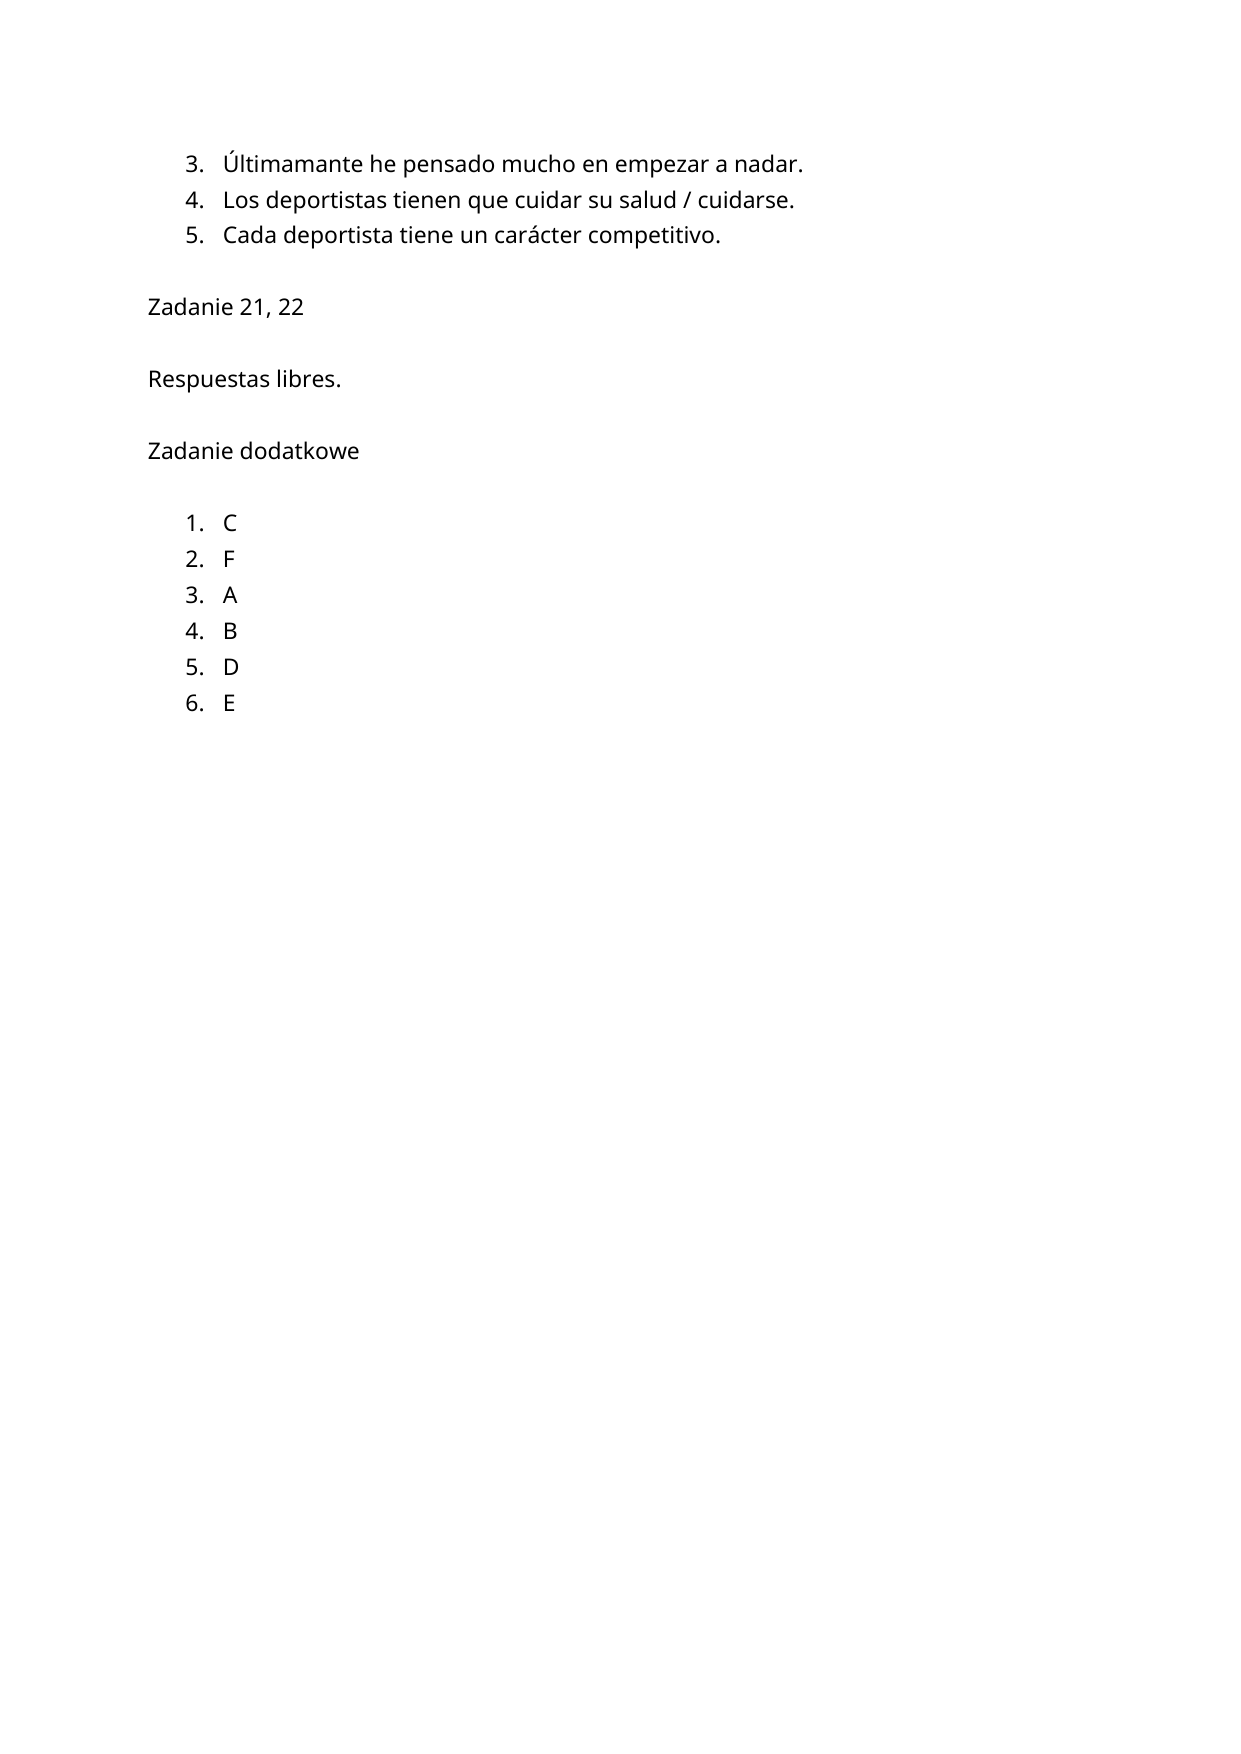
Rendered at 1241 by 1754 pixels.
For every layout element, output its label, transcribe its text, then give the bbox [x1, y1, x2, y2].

list D [185, 651, 1093, 682]
list C [185, 507, 1093, 538]
list Cada deportista tiene un carácter competitivo. [185, 219, 1093, 251]
text Zadanie dodatkowe [148, 435, 1093, 466]
list Últimamante he pensado mucho en empezar a nadar. [185, 148, 1093, 179]
list Los deportistas tienen que cuidar su salud / cuidarse. [185, 183, 1093, 215]
text Zadanie 21, 22 [148, 291, 1093, 323]
text Respuestas libres. [148, 363, 1093, 394]
list B [185, 615, 1093, 646]
list A [185, 579, 1093, 610]
list E [185, 687, 1093, 718]
list F [185, 543, 1093, 574]
